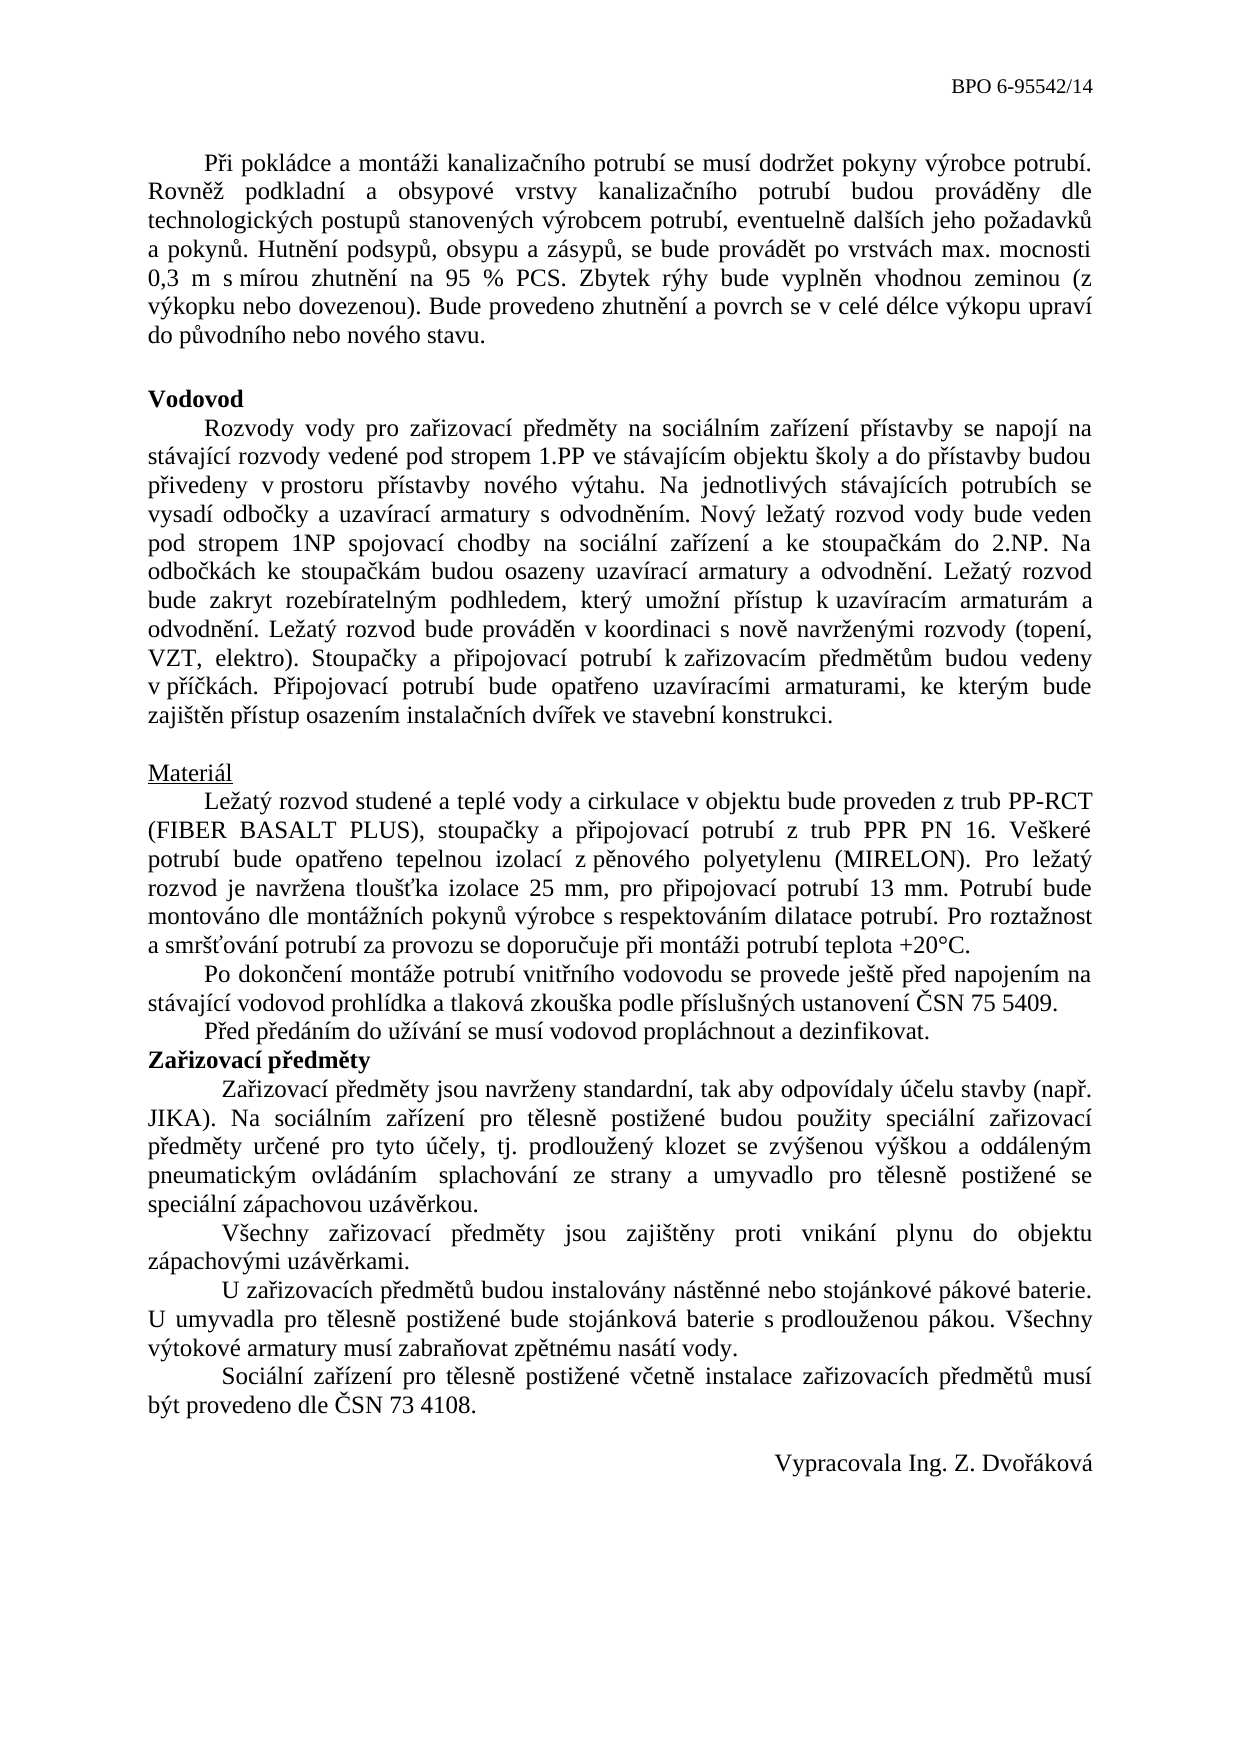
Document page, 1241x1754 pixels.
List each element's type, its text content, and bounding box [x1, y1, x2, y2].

text Při pokládce a montáži kanalizačního potrubí se musí dodržet pokyny výrobce potrubí. Rovněž podkladní a obsypové vrstvy kanalizačního potrubí budou prováděny dle technologických postupů stanovených výrobcem potrubí, eventuelně dalších jeho požadavků a pokynů. Hutnění podsypů, obsypu a zásypů, se bude provádět po vrstvách max. mocnosti 0,3 m s mírou zhutnění na 95 % PCS. Zbytek rýhy bude vyplněn vhodnou zeminou (z výkopku nebo dovezenou). Bude provedeno zhutnění a povrch se v celé délce výkopu upraví do původního nebo nového stavu. [148, 148, 1093, 349]
text Ležatý rozvod studené a teplé vody a cirkulace v objektu bude proveden z trub PP-RCT (FIBER BASALT PLUS), stoupačky a připojovací potrubí z trub PPR PN 16. Veškeré potrubí bude opatřeno tepelnou izolací z pěnového polyetylenu (MIRELON). Pro ležatý rozvod je navržena tloušťka izolace 25 mm, pro připojovací potrubí 13 mm. Potrubí bude montováno dle montážních pokynů výrobce s respektováním dilatace potrubí. Pro roztažnost a smršťování potrubí za provozu se doporučuje při montáži potrubí teplota +. [148, 786, 1093, 959]
text U zařizovacích předmětů budou instalovány nástěnné nebo stojánkové pákové baterie. U umyvadla pro tělesně postižené bude stojánková baterie s prodlouženou pákou. Všechny výtokové armatury musí zabraňovat zpětnému nasátí vody. [148, 1275, 1093, 1361]
text Zařizovací předměty [148, 1045, 1093, 1074]
text Vypracovala Ing. Z. Dvořáková [148, 1448, 1093, 1476]
text Zařizovací předměty jsou navrženy standardní, tak aby odpovídaly účelu stavby (např. JIKA). Na sociálním zařízení pro tělesně postižené budou použity speciální zařizovací předměty určené pro tyto účely, tj. prodloužený klozet se zvýšenou výškou a oddáleným pneumatickým ovládáním splachování ze strany a umyvadlo pro tělesně postižené se speciální zápachovou uzávěrkou. [148, 1074, 1093, 1218]
text Po dokončení montáže potrubí vnitřního vodovodu se provede ještě před napojením na stávající vodovod prohlídka a tlaková zkouška podle příslušných ustanovení ČSN 75 5409. [148, 959, 1093, 1016]
text Materiál [148, 758, 1093, 786]
text Všechny zařizovací předměty jsou zajištěny proti vnikání plynu do objektu zápachovými uzávěrkami. [148, 1218, 1093, 1275]
text Sociální zařízení pro tělesně postižené včetně instalace zařizovacích předmětů musí být provedeno dle ČSN 73 4108. [148, 1361, 1093, 1419]
text Vodovod [148, 384, 1093, 413]
text Před předáním do užívání se musí vodovod propláchnout a dezinfikovat. [148, 1016, 1093, 1045]
text Rozvody vody pro zařizovací předměty na sociálním zařízení přístavby se napojí na stávající rozvody vedené pod stropem 1.PP ve stávajícím objektu školy a do přístavby budou přivedeny v prostoru přístavby nového výtahu. Na jednotlivých stávajících potrubích se vysadí odbočky a uzavírací armatury s odvodněním. Nový ležatý rozvod vody bude veden pod stropem 1NP spojovací chodby na sociální zařízení a ke stoupačkám do 2.NP. Na odbočkách ke stoupačkám budou osazeny uzavírací armatury a odvodnění. Ležatý rozvod bude zakryt rozebíratelným podhledem, který umožní přístup k uzavíracím armaturám a odvodnění. Ležatý rozvod bude prováděn v koordinaci s nově navrženými rozvody (topení, VZT, elektro). Stoupačky a připojovací potrubí k zařizovacím předmětům budou vedeny v příčkách. Připojovací potrubí bude opatřeno uzavíracími armaturami, ke kterým bude zajištěn přístup osazením instalačních dvířek ve stavební konstrukci. [148, 413, 1093, 729]
